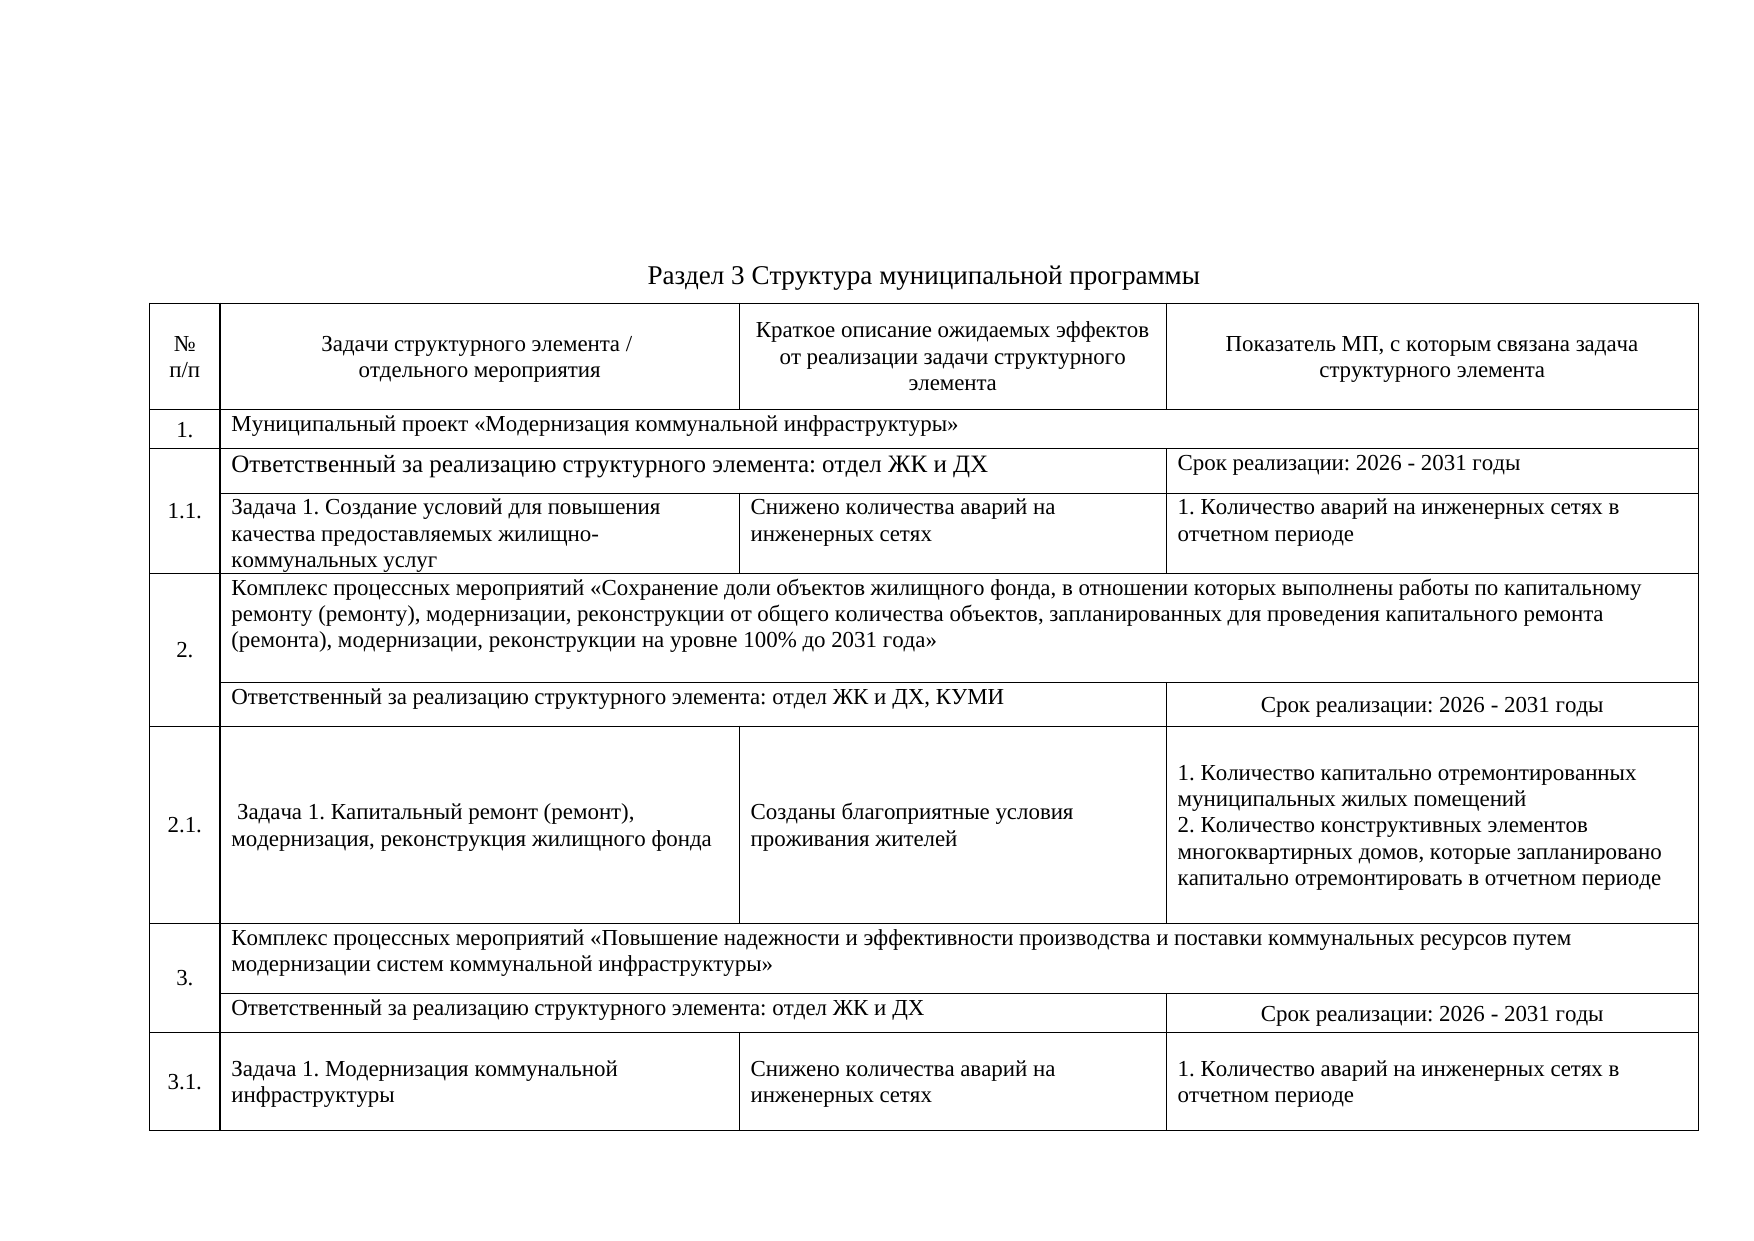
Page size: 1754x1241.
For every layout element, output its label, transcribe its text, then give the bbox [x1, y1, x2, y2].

table_cell 1. [150, 410, 219, 448]
table_cell Комплекс процессных мероприятий «Сохранение доли объектов жилищного фонда, в отношении которых выполнены работы по капитальному ремонту (ремонту), модернизации, реконструкции от общего количества объектов, запланированных для проведения капитального ремонта (ремонта), модернизации, реконструкции на уровне 100% до 2031 года» [221, 574, 1698, 682]
table_cell Снижено количества аварий на инженерных сетях [740, 1033, 1166, 1130]
table_cell Задача 1. Капитальный ремонт (ремонт), модернизация, реконструкция жилищного фонда [221, 727, 739, 922]
table_cell 1. Количество аварий на инженерных сетях в отчетном периоде [1167, 494, 1698, 572]
table_cell Созданы благоприятные условия проживания жителей [740, 727, 1166, 922]
table_cell 1. Количество капитально отремонтированных муниципальных жилых помещений 2. Количество конструктивных элементов многоквартирных домов, которые запланировано капитально отремонтировать в отчетном периоде [1167, 727, 1698, 922]
table_cell Ответственный за реализацию структурного элемента: отдел ЖК и ДХ [221, 994, 1166, 1032]
table_cell 1.1. [150, 449, 219, 572]
table_cell Ответственный за реализацию структурного элемента: отдел ЖК и ДХ [221, 449, 1166, 492]
table_cell Показатель МП, с которым связана задача структурного элемента [1167, 304, 1698, 409]
table_cell Срок реализации: 2026 - 2031 годы [1167, 683, 1698, 726]
table_cell 2.1. [150, 727, 219, 922]
table_cell Задача 1. Модернизация коммунальной инфраструктуры [221, 1033, 739, 1130]
table_cell Муниципальный проект «Модернизация коммунальной инфраструктуры» [221, 410, 1698, 448]
table_cell Краткое описание ожидаемых эффектов от реализации задачи структурного элемента [740, 304, 1166, 409]
table_cell Снижено количества аварий на инженерных сетях [740, 494, 1166, 572]
table_cell 1. Количество аварий на инженерных сетях в отчетном периоде [1167, 1033, 1698, 1130]
table_cell 3. [150, 924, 219, 1032]
table_cell Задачи структурного элемента / отдельного мероприятия [221, 304, 739, 409]
table_cell 3.1. [150, 1033, 219, 1130]
table_cell Задача 1. Создание условий для повышения качества предоставляемых жилищно-коммунальных услуг [221, 494, 739, 572]
table_cell № п/п [150, 304, 219, 409]
table_header Раздел 3 Структура муниципальной программы [149, 259, 1698, 302]
table_cell Комплекс процессных мероприятий «Повышение надежности и эффективности производства и поставки коммунальных ресурсов путем модернизации систем коммунальной инфраструктуры» [221, 924, 1698, 993]
table_cell 2. [150, 574, 219, 726]
table_cell Срок реализации: 2026 - 2031 годы [1167, 449, 1698, 492]
table_cell Срок реализации: 2026 - 2031 годы [1167, 994, 1698, 1032]
table_cell Ответственный за реализацию структурного элемента: отдел ЖК и ДХ, КУМИ [221, 683, 1166, 726]
